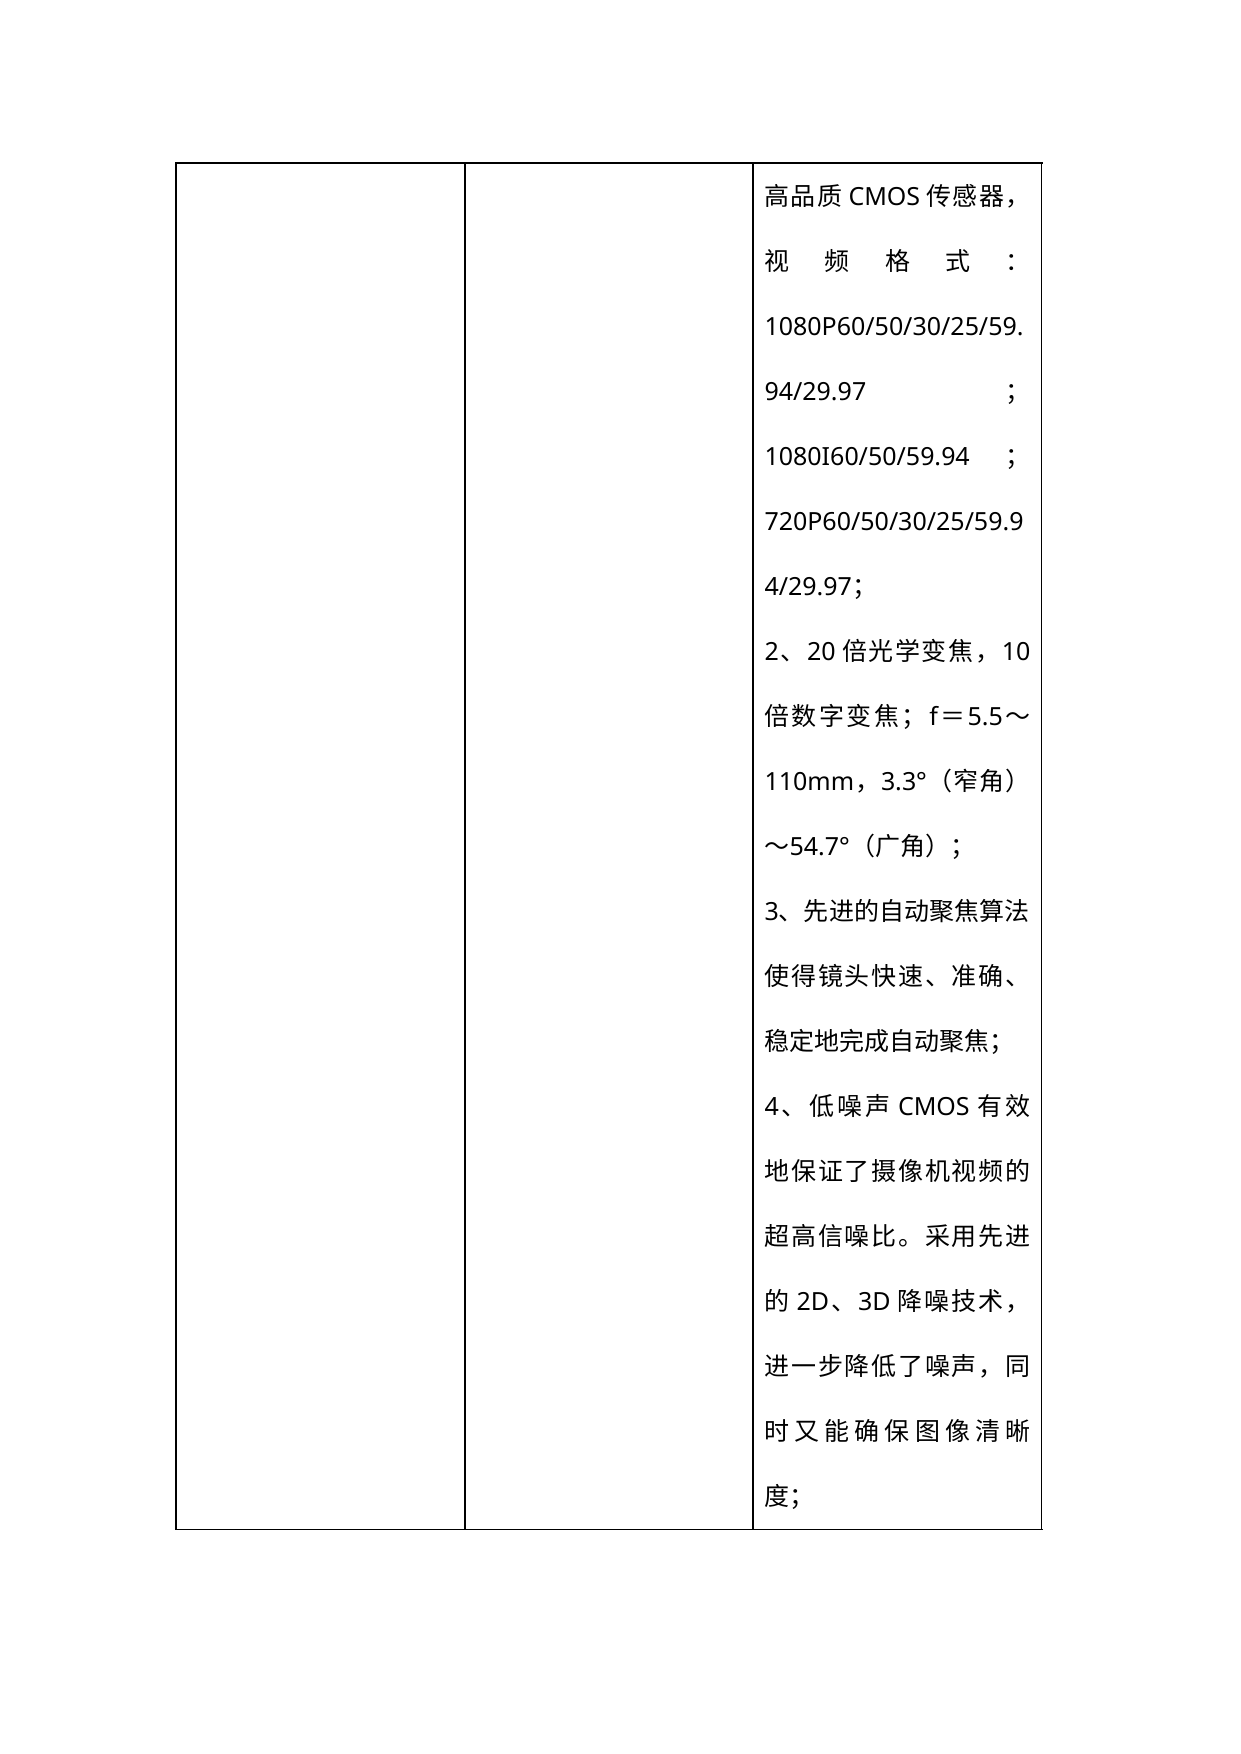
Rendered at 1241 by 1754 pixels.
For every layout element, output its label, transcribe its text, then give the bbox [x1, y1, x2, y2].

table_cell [754, 164, 1041, 1528]
table_cell 1 [177, 164, 464, 1528]
table_cell [466, 164, 752, 1528]
